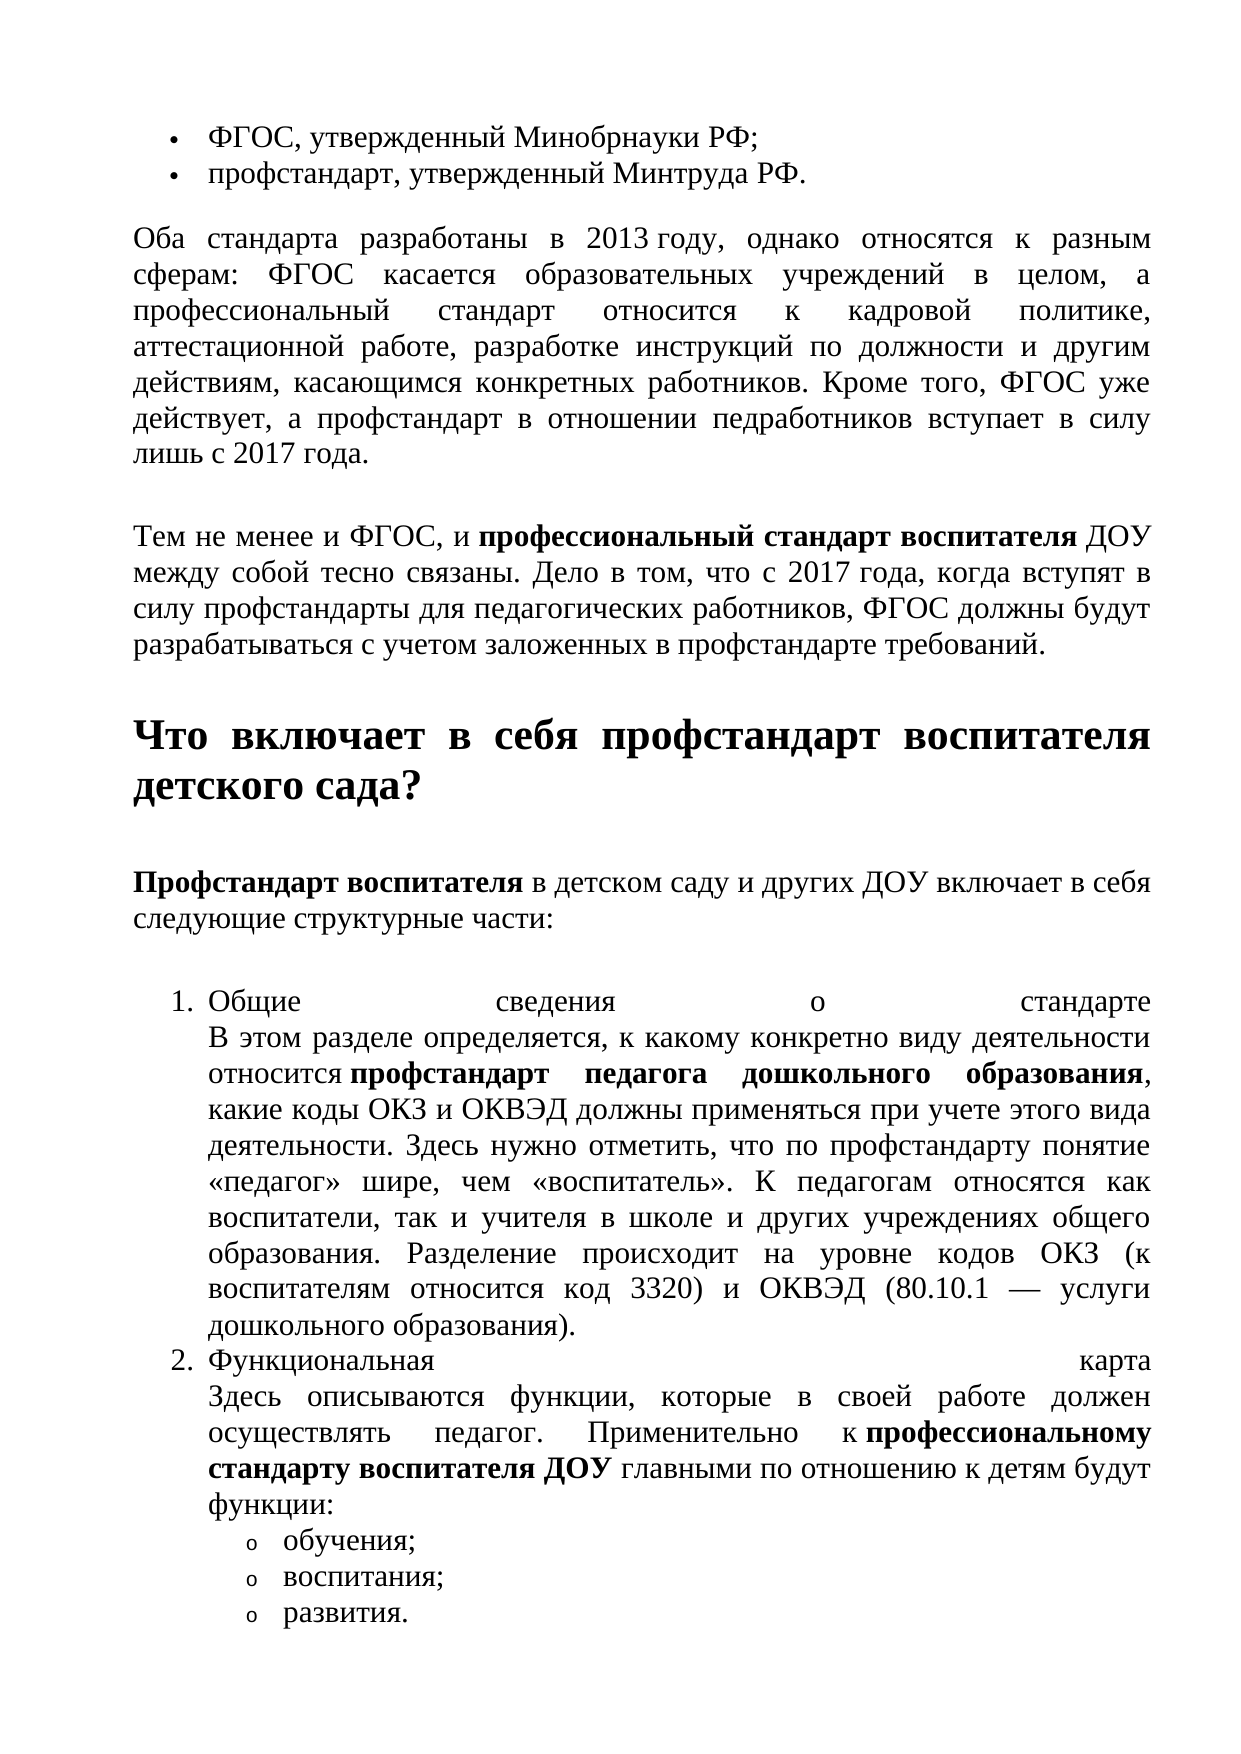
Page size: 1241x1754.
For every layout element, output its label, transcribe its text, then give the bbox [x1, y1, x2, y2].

list обучения; [245, 1521, 1152, 1557]
text Тем не менее и ФГОС, и профессиональный стандарт воспитателя ДОУ между собой тесно связаны. Дело в том, что с 2017 года, когда вступят в силу профстандарты для педагогических работников, ФГОС должны будут разрабатываться с учетом заложенных в профстандарте требований. [133, 518, 1152, 661]
list Общие сведения о стандарте В этом разделе определяется, к какому конкретно виду деятельности относится профстандарт педагога дошкольного образования, какие коды ОКЗ и ОКВЭД должны применяться при учете этого вида деятельности. Здесь нужно отметить, что по профстандарту понятие «педагог» шире, чем «воспитатель». К педагогам относятся как воспитатели, так и учителя в школе и других учреждениях общего образования. Разделение происходит на уровне кодов ОКЗ (к воспитателям относится код 3320) и ОКВЭД (80.10.1 — услуги дошкольного образования). [170, 982, 1152, 1342]
list воспитания; [245, 1557, 1152, 1593]
text Профстандарт воспитателя в детском саду и других ДОУ включает в себя следующие структурные части: [133, 863, 1152, 935]
list развития. [245, 1593, 1152, 1629]
list профстандарт, утвержденный Минтруда РФ. [170, 154, 1152, 190]
text Что включает в себя профстандарт воспитателя детского сада? [133, 708, 1152, 809]
list ФГОС, утвержденный Минобрнауки РФ; [170, 118, 1152, 154]
list Функциональная карта Здесь описываются функции, которые в своей работе должен осуществлять педагог. Применительно к профессиональному стандарту воспитателя ДОУ главными по отношению к детям будут функции: [170, 1342, 1152, 1521]
text Оба стандарта разработаны в 2013 году, однако относятся к разным сферам: ФГОС касается образовательных учреждений в целом, а профессиональный стандарт относится к кадровой политике, аттестационной работе, разработке инструкций по должности и другим действиям, касающимся конкретных работников. Кроме того, ФГОС уже действует, а профстандарт в отношении педработников вступает в силу лишь с 2017 года. [133, 219, 1152, 471]
